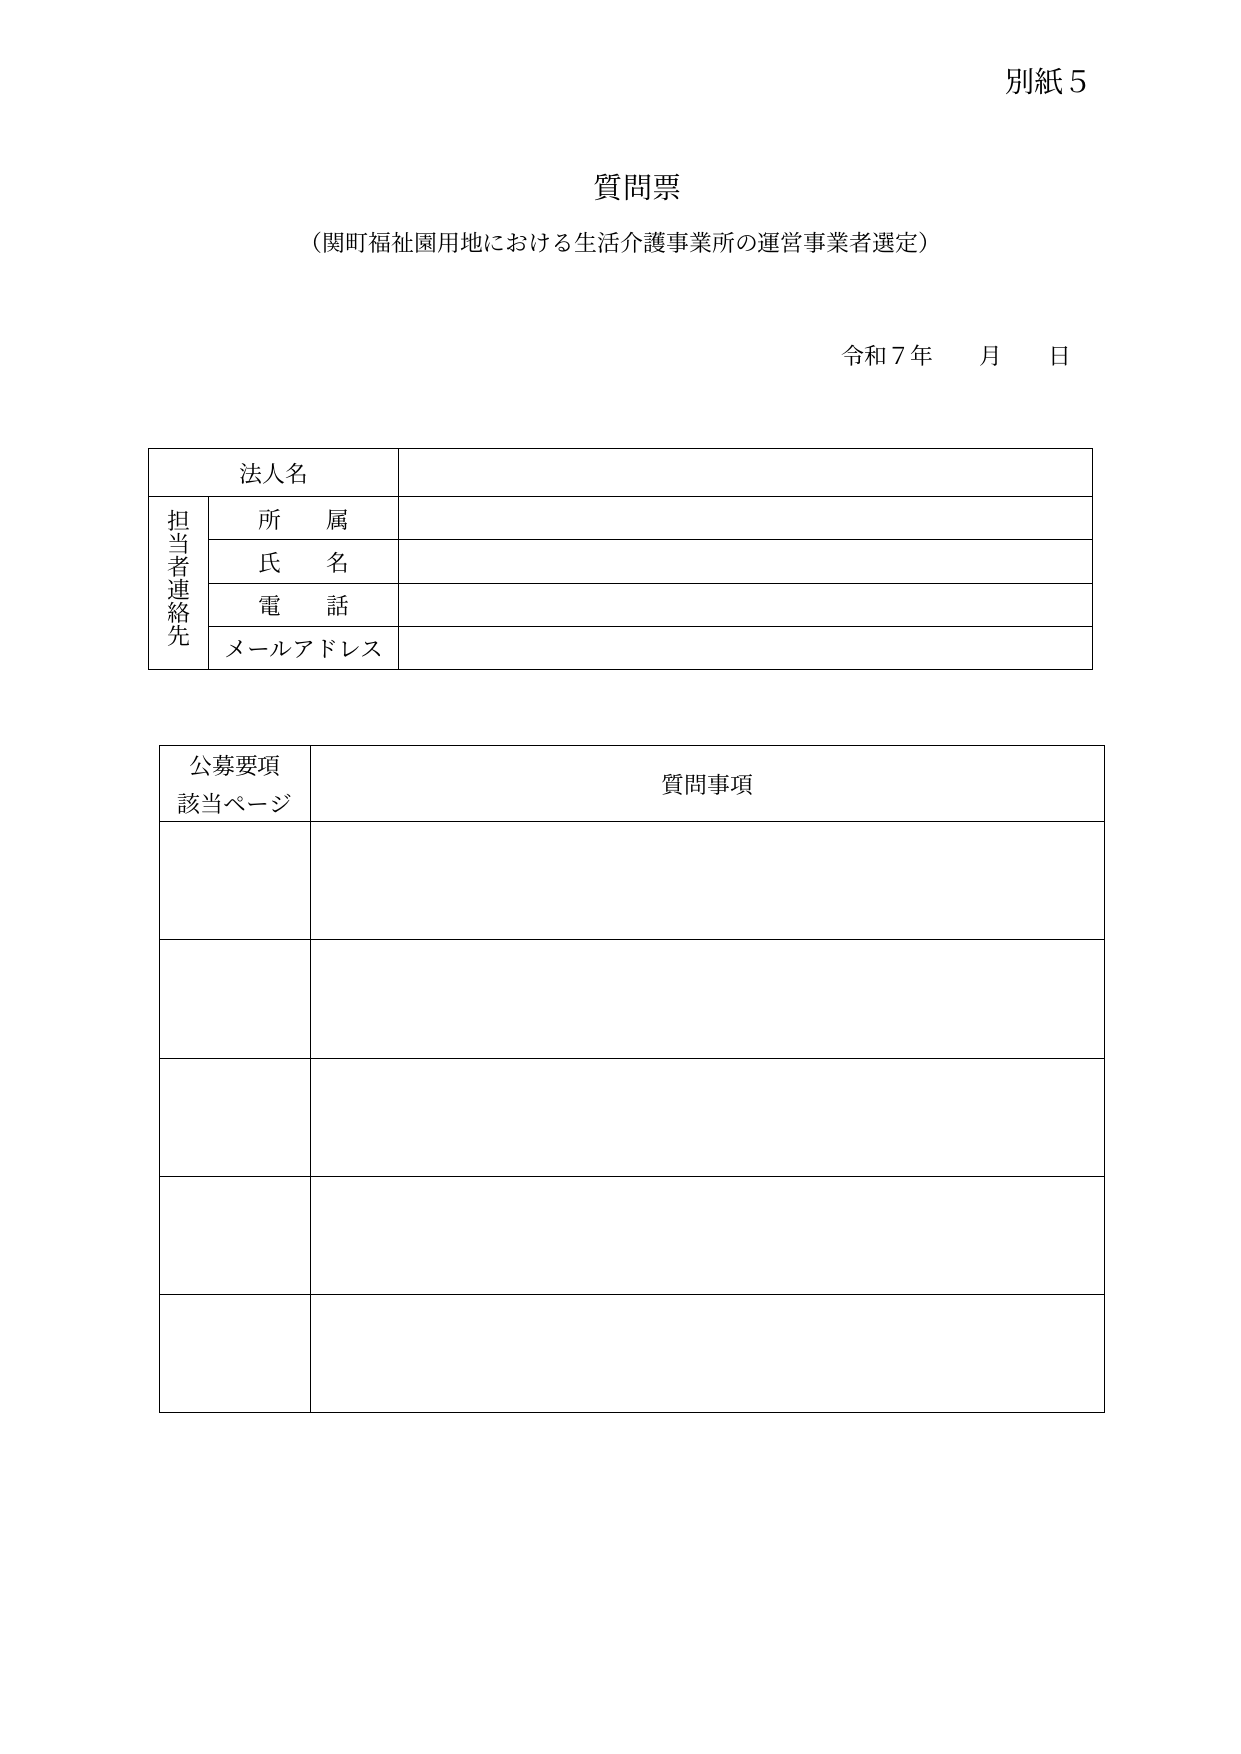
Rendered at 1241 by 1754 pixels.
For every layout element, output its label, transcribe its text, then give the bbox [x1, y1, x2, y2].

table_cell [311, 1059, 1104, 1176]
table_cell [160, 822, 310, 939]
table_header 質問事項 [311, 746, 1104, 821]
table_cell [311, 822, 1104, 939]
table_cell [311, 1177, 1104, 1294]
table_cell [399, 584, 1092, 626]
table_cell [160, 940, 310, 1057]
table_cell [311, 940, 1104, 1057]
table_cell 担当者連絡先 [149, 497, 208, 669]
table_cell [311, 1295, 1104, 1412]
text 質問票 [148, 148, 1127, 223]
table_cell [399, 627, 1092, 669]
table_cell [160, 1059, 310, 1176]
table_cell 氏 名 [209, 540, 398, 583]
table_cell 電 話 [209, 584, 398, 626]
text 令和７年 月 日 [148, 336, 1071, 373]
table_cell メールアドレス [209, 627, 398, 669]
table_header 公募要項 該当ページ [160, 746, 310, 821]
table_cell [399, 540, 1092, 583]
table_cell [399, 497, 1092, 539]
table_cell [160, 1177, 310, 1294]
table_cell [160, 1295, 310, 1412]
text （関町福祉園用地における生活介護事業所の運営事業者選定） [148, 223, 1092, 261]
table_cell 所 属 [209, 497, 398, 539]
table_header 法人名 [149, 449, 398, 496]
table_header [399, 449, 1092, 496]
